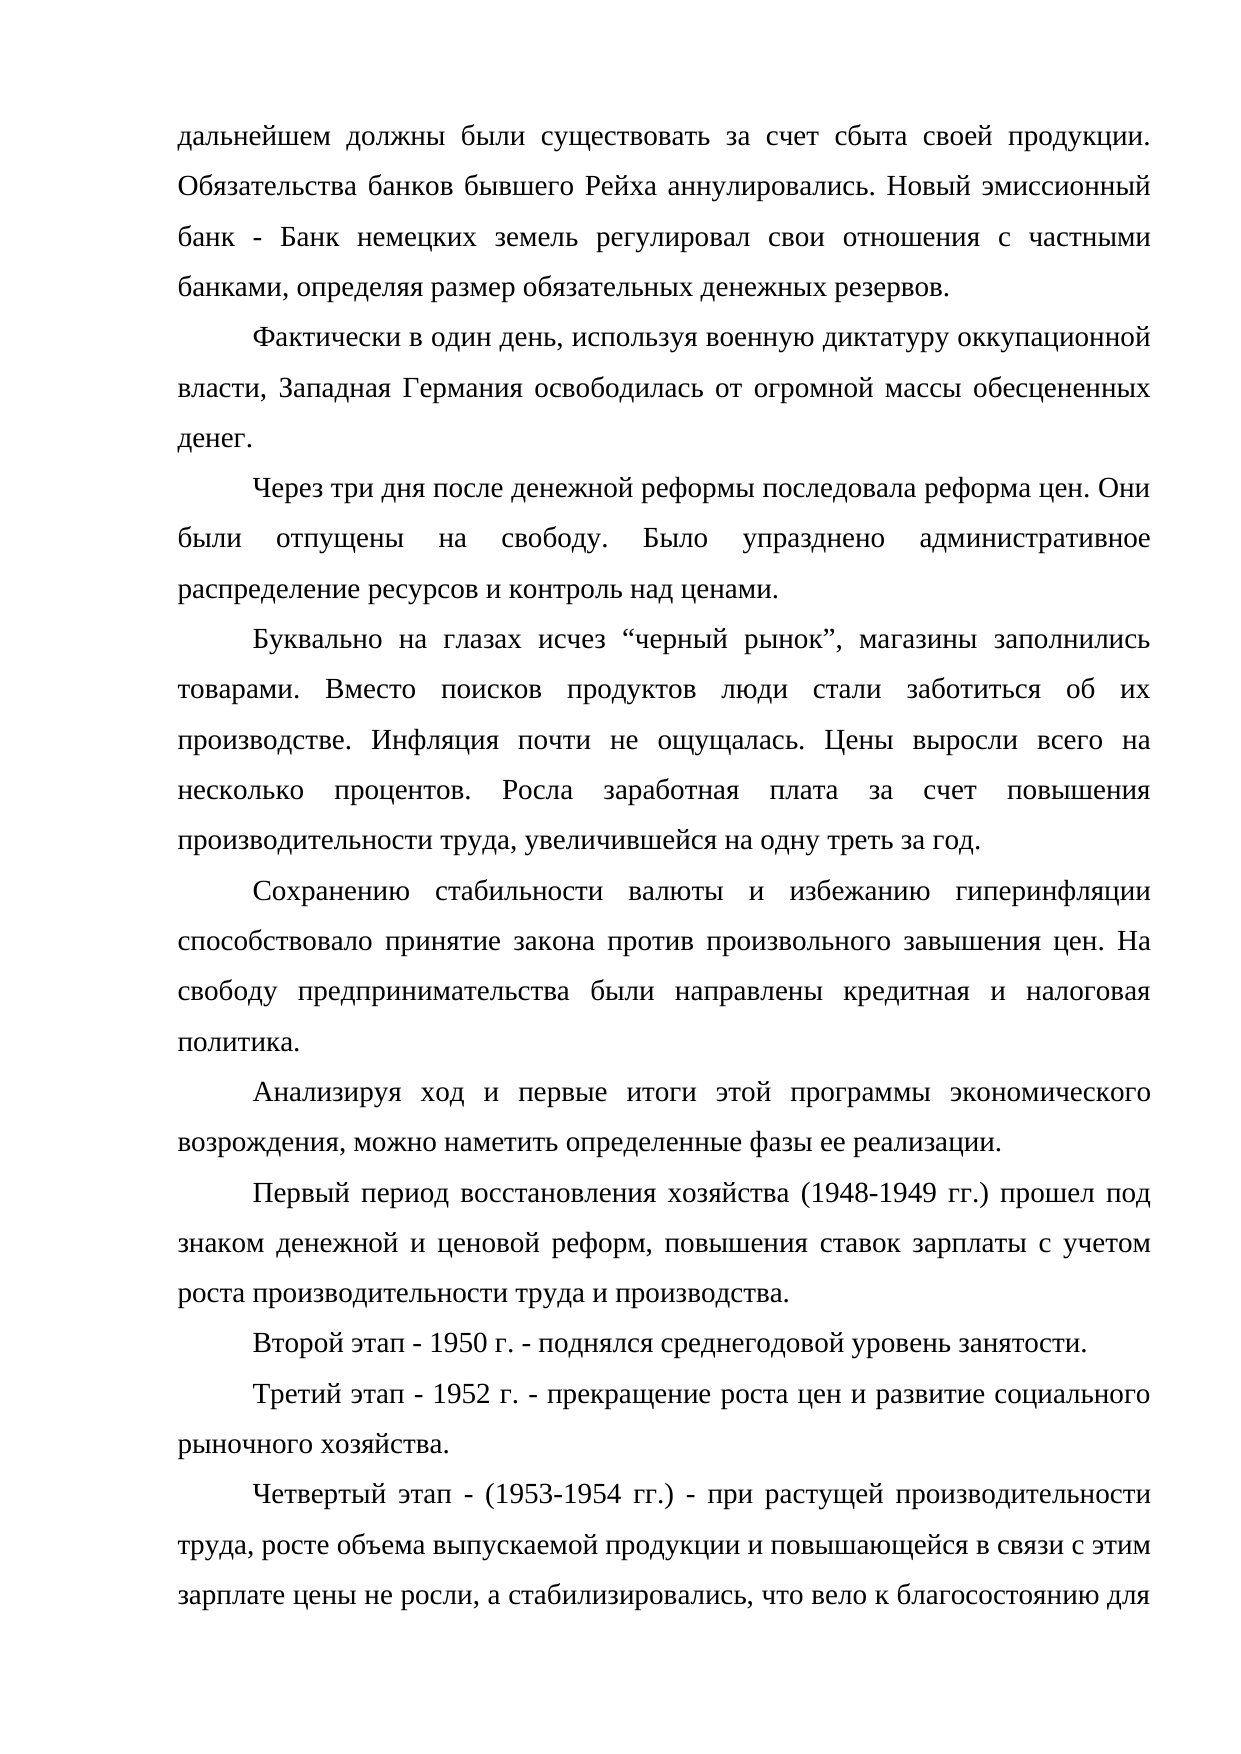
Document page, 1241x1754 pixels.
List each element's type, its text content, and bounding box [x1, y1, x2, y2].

text Второй этап - 1950 г. - поднялся среднегодовой уровень занятости. [177, 1326, 1152, 1359]
text Буквально на глазах исчез “черный рынок”, магазины заполнились товарами. Вместо поисков продуктов люди стали заботиться об их производстве. Инфляция почти не ощущалась. Цены выросли всего на несколько процентов. Росла заработная плата за счет повышения производительности труда, увеличившейся на одну треть за год. [177, 621, 1152, 856]
text Через три дня после денежной реформы последовала реформа цен. Они были отпущены на свободу. Было упразднено административное распределение ресурсов и контроль над ценами. [177, 470, 1152, 604]
text Третий этап - 1952 г. - прекращение роста цен и развитие социального рыночного хозяйства. [177, 1376, 1152, 1460]
text Анализируя ход и первые итоги этой программы экономического возрождения, можно наметить определенные фазы ее реализации. [177, 1074, 1152, 1158]
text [177, 1477, 1152, 1611]
text Фактически в один день, используя военную диктатуру оккупационной власти, Западная Германия освободилась от огромной массы обесцененных денег. [177, 319, 1152, 453]
text Сохранению стабильности валюты и избежанию гиперинфляции способствовало принятие закона против произвольного завышения цен. На свободу предпринимательства были направлены кредитная и налоговая политика. [177, 873, 1152, 1057]
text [177, 118, 1152, 303]
text Первый период восстановления хозяйства (1948-1949 гг.) прошел под знаком денежной и ценовой реформ, повышения ставок зарплаты с учетом роста производительности труда и производства. [177, 1175, 1152, 1309]
